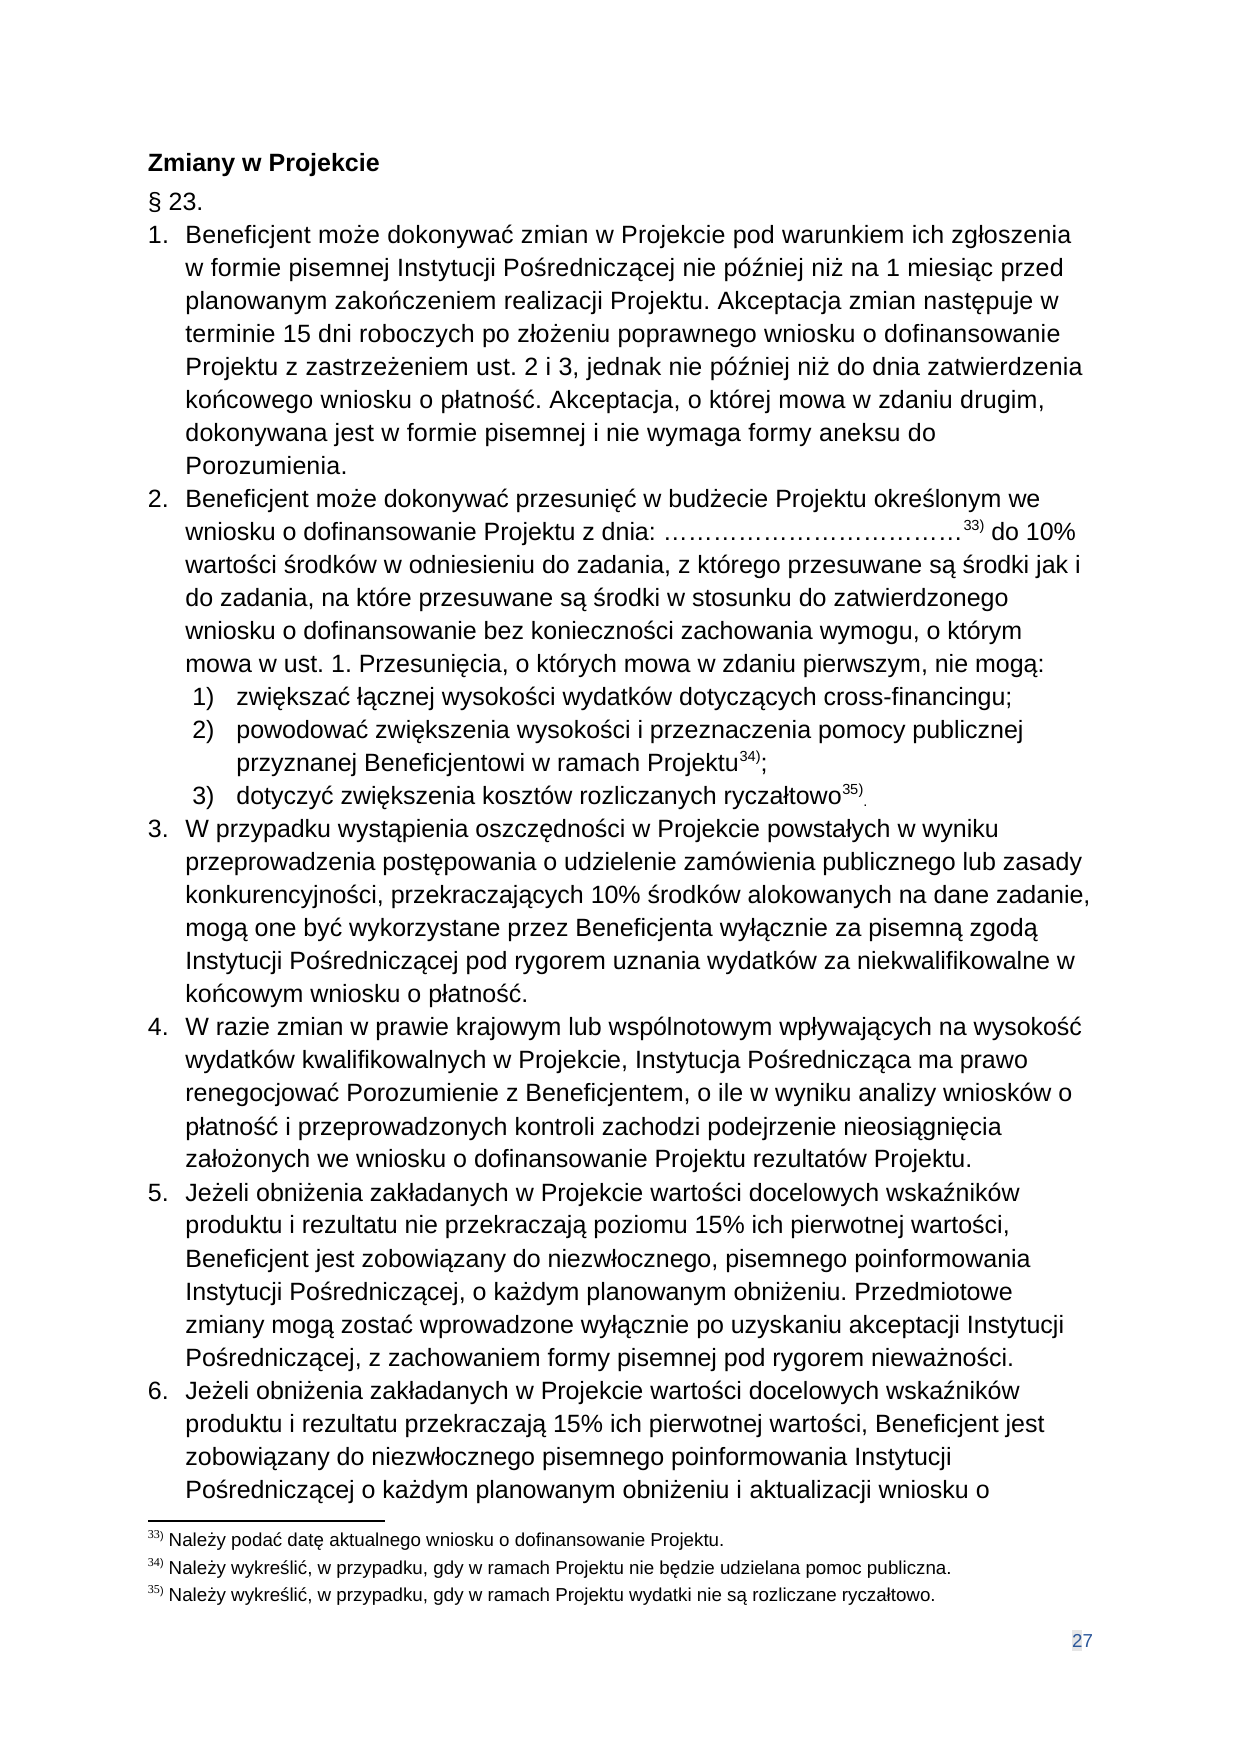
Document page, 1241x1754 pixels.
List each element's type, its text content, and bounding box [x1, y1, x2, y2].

subtitle Zmiany w Projekcie [148, 148, 1093, 176]
list Beneficjent może dokonywać zmian w Projekcie pod warunkiem ich zgłoszenia w formie pisemnej Instytucji Pośredniczącej nie później niż na 1 miesiąc przed planowanym zakończeniem realizacji Projektu. Akceptacja zmian następuje w terminie 15 dni roboczych po złożeniu poprawnego wniosku o dofinansowanie Projektu z zastrzeżeniem ust. 2 i 3, jednak nie później niż do dnia zatwierdzenia końcowego wniosku o płatność. Akceptacja, o której mowa w zdaniu drugim, dokonywana jest w formie pisemnej i nie wymaga formy aneksu do Porozumienia. [148, 220, 1093, 480]
list dotyczyć zwiększenia kosztów rozliczanych ryczałtowo). [192, 781, 1093, 810]
list W przypadku wystąpienia oszczędności w Projekcie powstałych w wyniku przeprowadzenia postępowania o udzielenie zamówienia publicznego lub zasady konkurencyjności, przekraczających 10% środków alokowanych na dane zadanie, mogą one być wykorzystane przez Beneficjenta wyłącznie za pisemną zgodą Instytucji Pośredniczącej pod rygorem uznania wydatków za niekwalifikowalne w końcowym wniosku o płatność. [148, 814, 1093, 1008]
list powodować zwiększenia wysokości i przeznaczenia pomocy publicznej przyznanej Beneficjentowi w ramach Projektu); [192, 715, 1093, 777]
subtitle § 23. [148, 187, 1093, 216]
list Jeżeli obniżenia zakładanych w Projekcie wartości docelowych wskaźników produktu i rezultatu nie przekraczają poziomu 15% ich pierwotnej wartości, Beneficjent jest zobowiązany do niezwłocznego, pisemnego poinformowania Instytucji Pośredniczącej, o każdym planowanym obniżeniu. Przedmiotowe zmiany mogą zostać wprowadzone wyłącznie po uzyskaniu akceptacji Instytucji Pośredniczącej, z zachowaniem formy pisemnej pod rygorem nieważności. [148, 1177, 1093, 1371]
list W razie zmian w prawie krajowym lub wspólnotowym wpływających na wysokość wydatków kwalifikowalnych w Projekcie, Instytucja Pośrednicząca ma prawo renegocjować Porozumienie z Beneficjentem, o ile w wyniku analizy wniosków o płatność i przeprowadzonych kontroli zachodzi podejrzenie nieosiągnięcia założonych we wniosku o dofinansowanie Projektu rezultatów Projektu. [148, 1012, 1093, 1173]
list zwiększać łącznej wysokości wydatków dotyczących cross-financingu; [192, 682, 1093, 711]
list Beneficjent może dokonywać przesunięć w budżecie Projektu określonym we wniosku o dofinansowanie Projektu z dnia: ………………………………) do 10% wartości środków w odniesieniu do zadania, z którego przesuwane są środki jak i do zadania, na które przesuwane są środki w stosunku do zatwierdzonego wniosku o dofinansowanie bez konieczności zachowania wymogu, o którym mowa w ust. 1. Przesunięcia, o których mowa w zdaniu pierwszym, nie mogą: [148, 484, 1093, 678]
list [148, 1376, 1093, 1503]
